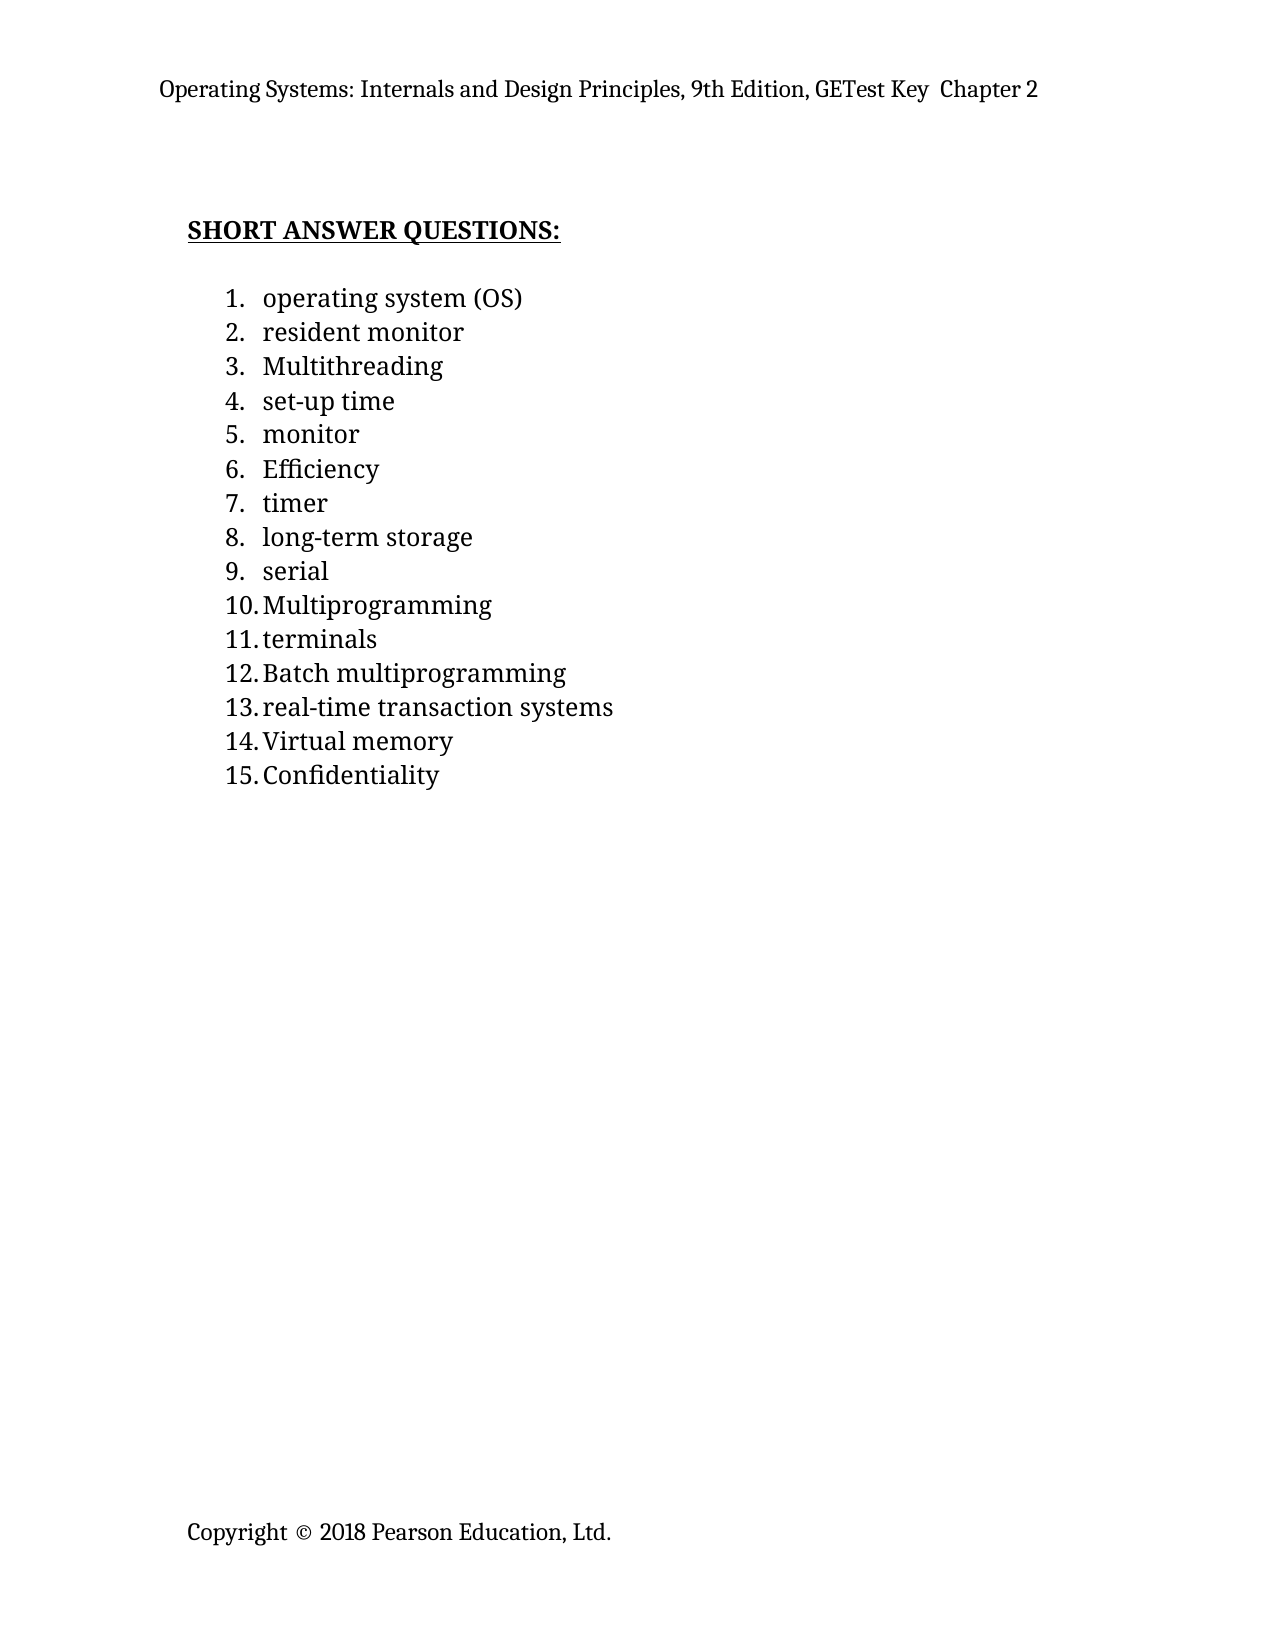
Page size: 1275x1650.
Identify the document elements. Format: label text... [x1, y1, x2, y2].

list timer [225, 485, 1087, 519]
list Multiprogramming [225, 587, 1087, 622]
list Multithreading [225, 349, 1087, 383]
list set-up time [225, 383, 1087, 417]
list Virtual memory [225, 724, 1087, 758]
list resident monitor [225, 315, 1087, 349]
list operating system (OS) [225, 281, 1087, 315]
list Confidentiality [225, 758, 1087, 792]
list Batch multiprogramming [225, 656, 1087, 690]
list terminals [225, 622, 1087, 656]
list long-term storage [225, 519, 1087, 553]
list Efficiency [225, 451, 1087, 485]
list real-time transaction systems [225, 690, 1087, 724]
list monitor [225, 417, 1087, 451]
list serial [225, 553, 1087, 587]
text SHORT ANSWER QUESTIONS: [187, 213, 1275, 247]
